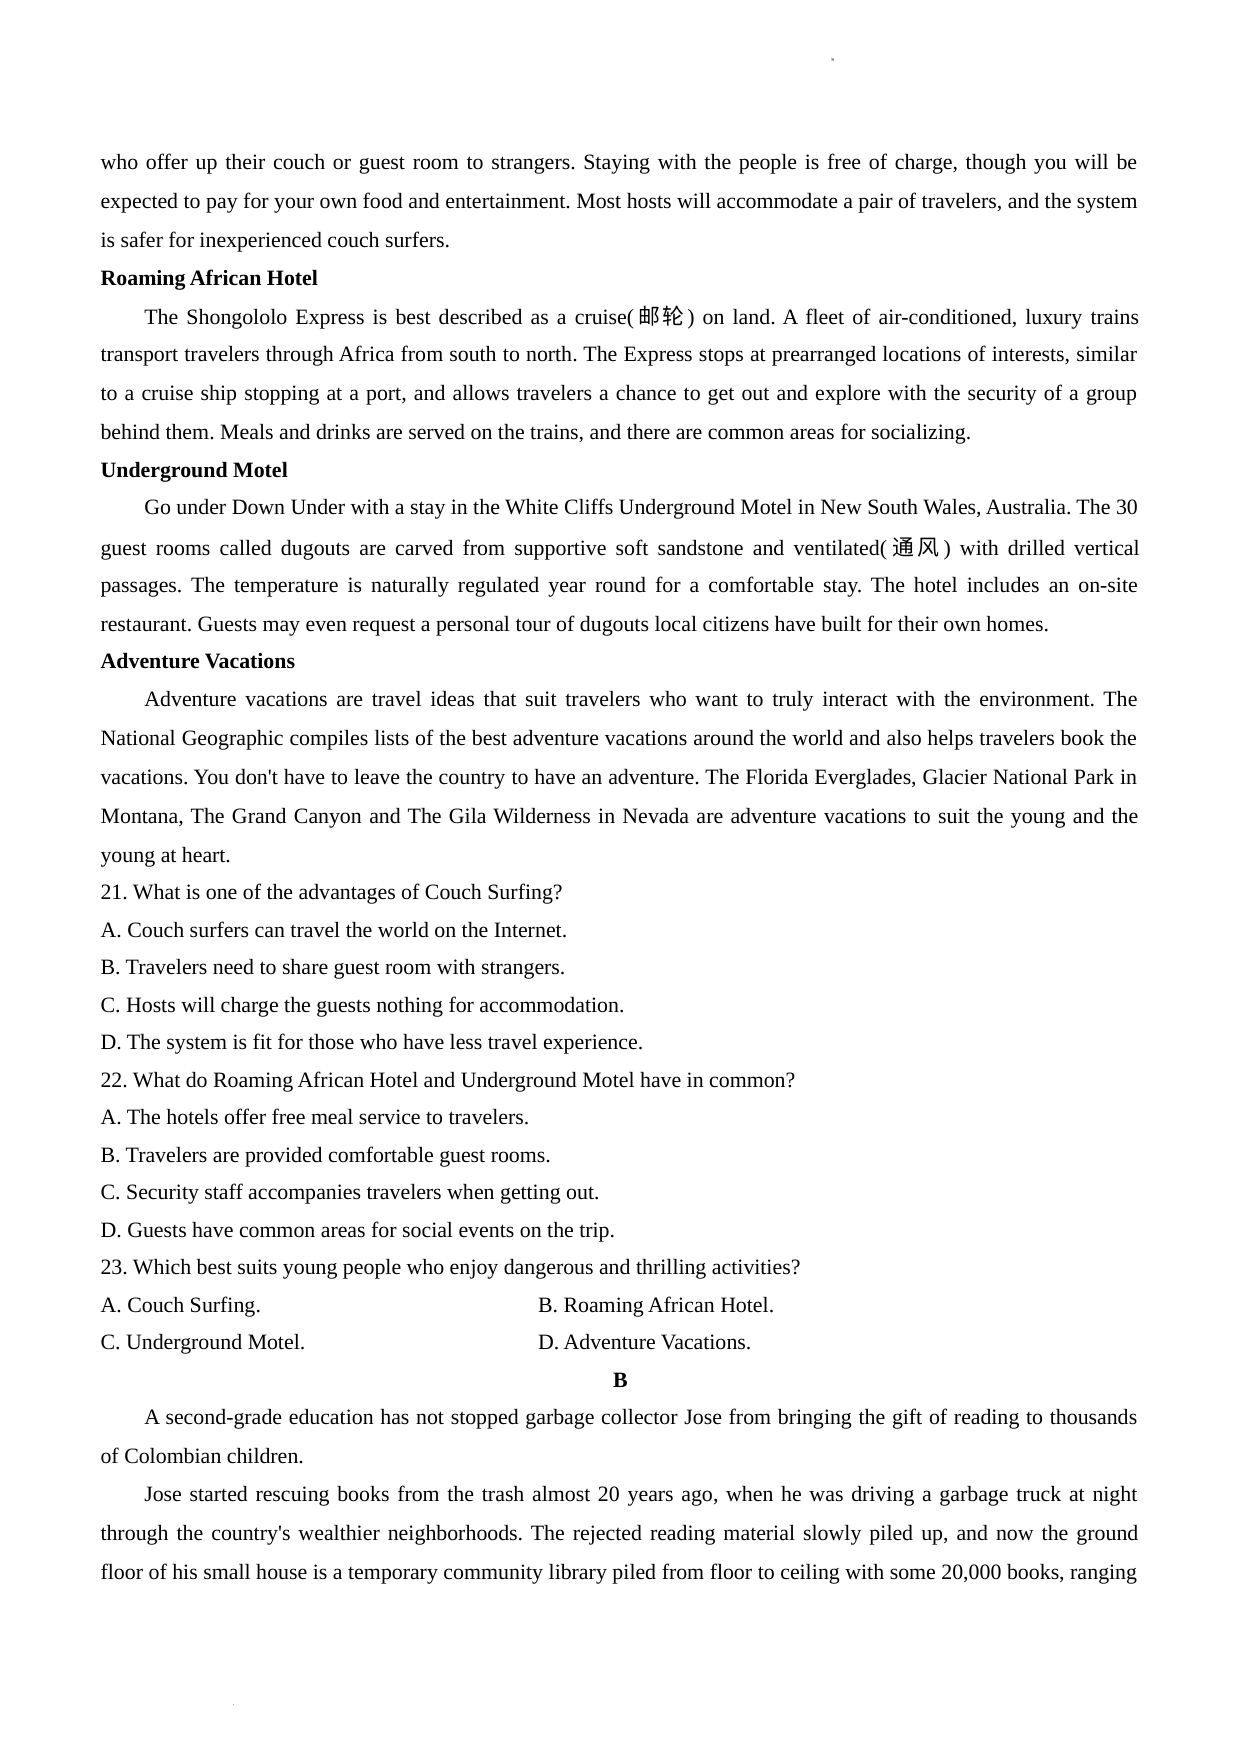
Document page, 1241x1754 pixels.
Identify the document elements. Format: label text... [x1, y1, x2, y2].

text B. Travelers need to share guest room with strangers. [100, 951, 1140, 983]
text C. Security staff accompanies travelers when getting out. [100, 1176, 1140, 1208]
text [100, 1477, 1140, 1588]
text B. Travelers are provided comfortable guest rooms. [100, 1138, 1140, 1171]
text A. Couch Surfing. B. Roaming African Hotel. [100, 1288, 1140, 1321]
text Roaming African Hotel [100, 261, 1140, 294]
text D. Guests have common areas for social events on the trip. [100, 1213, 1140, 1246]
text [100, 146, 1140, 256]
text Adventure Vacations [100, 645, 1140, 677]
text The Shongololo Express is best described as a cruise(邮轮) on land. A fleet of air-conditioned, luxury trains transport travelers through Africa from south to north. The Express stops at prearranged locations of interests, similar to a cruise ship stopping at a port, and allows travelers a chance to get out and explore with the security of a group behind them. Meals and drinks are served on the trains, and there are common areas for socializing. [100, 299, 1140, 448]
text D. The system is fit for those who have less travel experience. [100, 1026, 1140, 1058]
text A second-grade education has not stopped garbage collector Jose from bringing the gift of reading to thousands of Colombian children. [100, 1401, 1140, 1472]
text Underground Motel [100, 453, 1140, 486]
text 21. What is one of the advantages of Couch Surfing? [100, 876, 1140, 908]
text Go under Down Under with a stay in the White Cliffs Underground Motel in New South Wales, Australia. The 30 guest rooms called dugouts are carved from supportive soft sandstone and ventilated(通风) with drilled vertical passages. The temperature is naturally regulated year round for a comfortable stay. The hotel includes an on-site restaurant. Guests may even request a personal tour of dugouts local citizens have built for their own homes. [100, 491, 1140, 640]
text C. Underground Motel. D. Adventure Vacations. [100, 1326, 1140, 1358]
text Adventure vacations are travel ideas that suit travelers who want to truly interact with the environment. The National Geographic compiles lists of the best adventure vacations around the world and also helps travelers book the vacations. You don't have to leave the country to have an adventure. The Florida Everglades, Glacier National Park in Montana, The Grand Canyon and The Gila Wilderness in Nevada are adventure vacations to suit the young and the young at heart. [100, 682, 1140, 871]
text B [100, 1363, 1140, 1396]
text 22. What do Roaming African Hotel and Underground Motel have in common? [100, 1063, 1140, 1096]
text 23. Which best suits young people who enjoy dangerous and thrilling activities? [100, 1251, 1140, 1283]
text C. Hosts will charge the guests nothing for accommodation. [100, 988, 1140, 1021]
text A. Couch surfers can travel the world on the Internet. [100, 913, 1140, 946]
text A. The hotels offer free meal service to travelers. [100, 1101, 1140, 1133]
